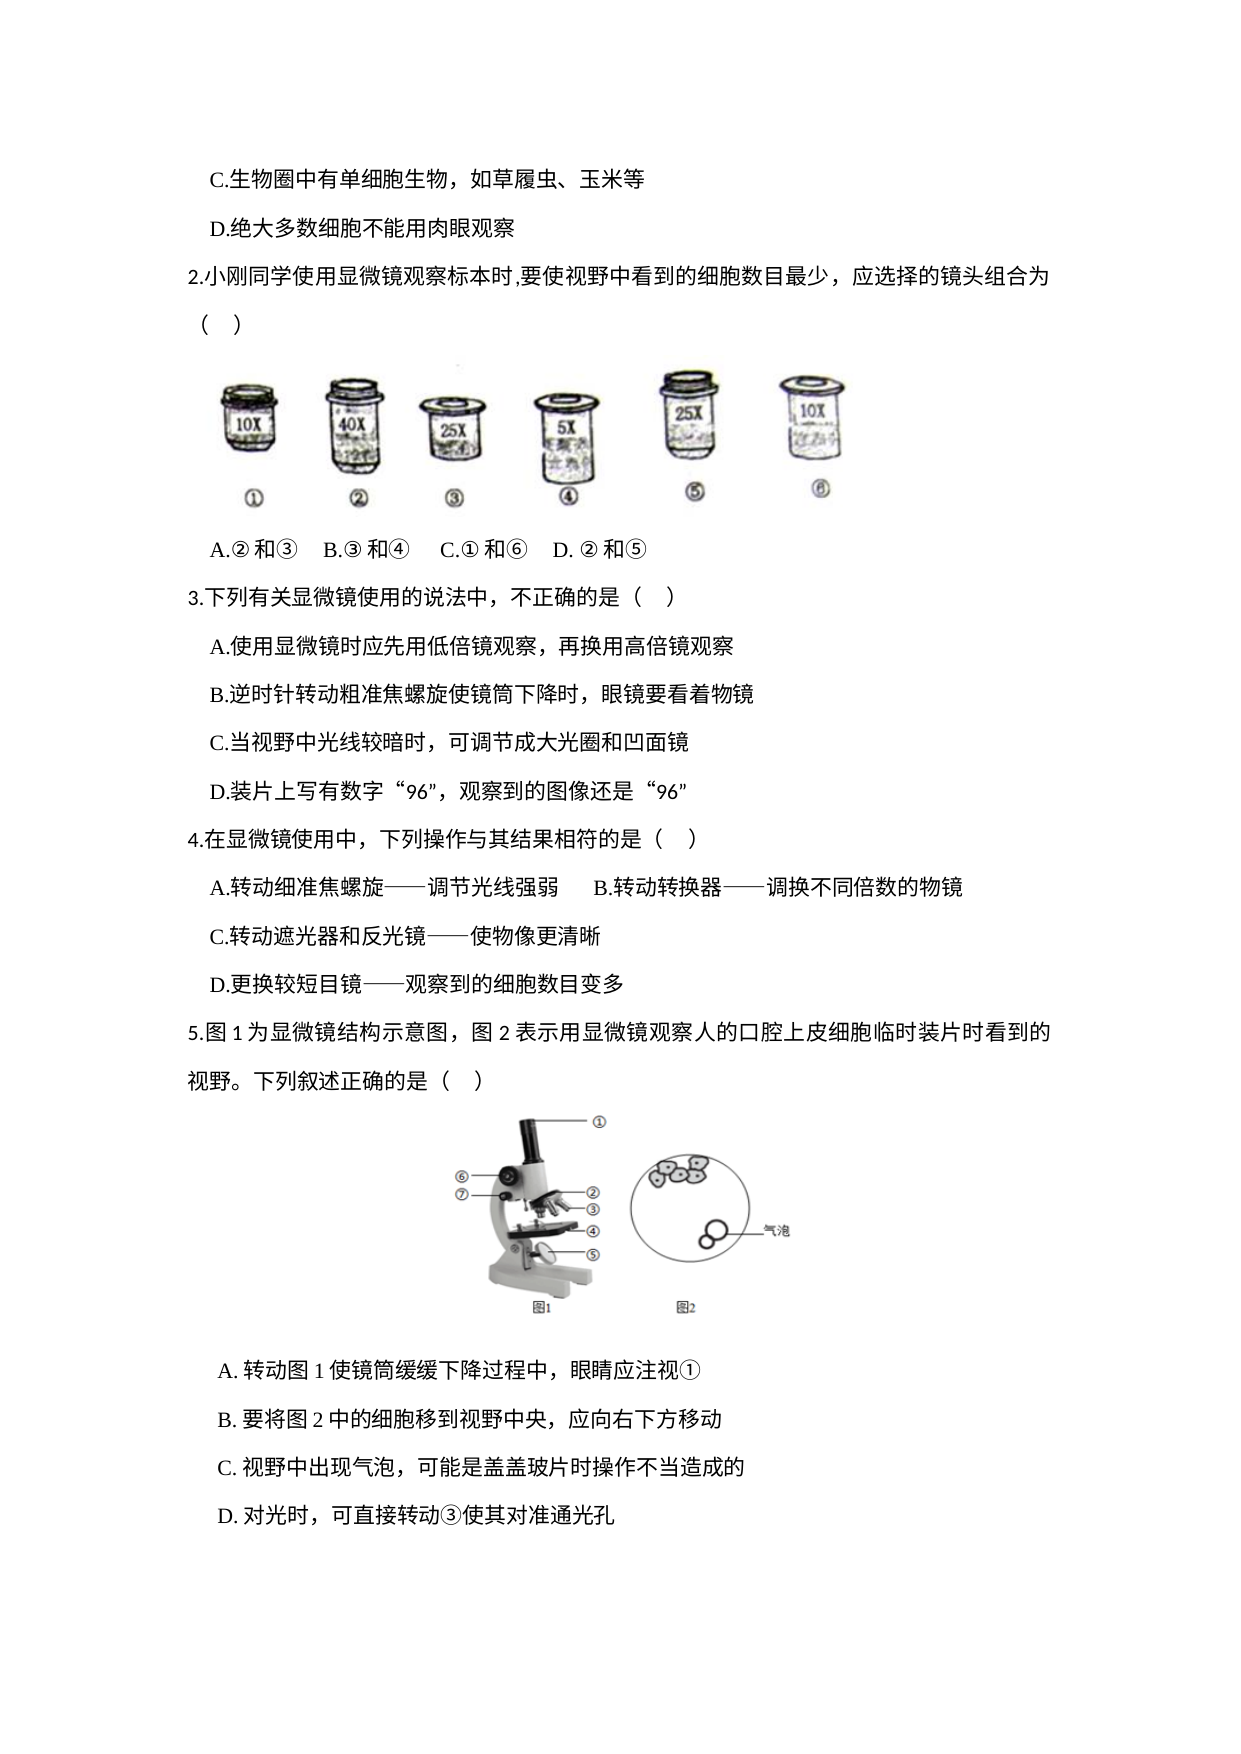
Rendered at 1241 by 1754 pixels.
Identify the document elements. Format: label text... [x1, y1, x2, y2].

text A.使用显微镜时应先用低倍镜观察，再换用高倍镜观察 [187, 628, 1053, 661]
text 5.图1为显微镜结构示意图，图2表示用显微镜观察人的口腔上皮细胞临时装片时看到的视野。下列叙述正确的是（ ） [187, 1015, 1053, 1096]
text A.转动细准焦螺旋——调节光线强弱 B.转动转换器——调换不同倍数的物镜 [187, 870, 1053, 902]
text 4.在显微镜使用中，下列操作与其结果相符的是（ ） [187, 822, 1053, 854]
text D.更换较短目镜——观察到的细胞数目变多 [187, 967, 1053, 999]
list 对光时，可直接转动③使其对准通光孔 [187, 1498, 1053, 1530]
text D.绝大多数细胞不能用肉眼观察 [187, 210, 1053, 243]
text B.逆时针转动粗准焦螺旋使镜筒下降时，眼镜要看着物镜 [187, 677, 1053, 709]
text 2.小刚同学使用显微镜观察标本时,要使视野中看到的细胞数目最少，应选择的镜头组合为（ ） [187, 259, 1053, 340]
text C.当视野中光线较暗时，可调节成大光圈和凹面镜 [187, 725, 1053, 757]
text D.装片上写有数字“96”，观察到的图像还是“96” [187, 773, 1053, 806]
list 要将图2中的细胞移到视野中央，应向右下方移动 [187, 1401, 1053, 1434]
text C.转动遮光器和反光镜——使物像更清晰 [187, 918, 1053, 951]
list 视野中出现气泡，可能是盖盖玻片时操作不当造成的 [187, 1449, 1053, 1482]
picture [446, 1112, 794, 1318]
text A.②和③ B.③和④ C.①和⑥ D. ②和⑤ [187, 532, 1053, 564]
text C.生物圈中有单细胞生物，如草履虫、玉米等 [187, 162, 1053, 194]
list 转动图1使镜筒缓缓下降过程中，眼睛应注视① [187, 1353, 1053, 1385]
picture [187, 355, 854, 517]
text 3.下列有关显微镜使用的说法中，不正确的是（ ） [187, 580, 1053, 612]
